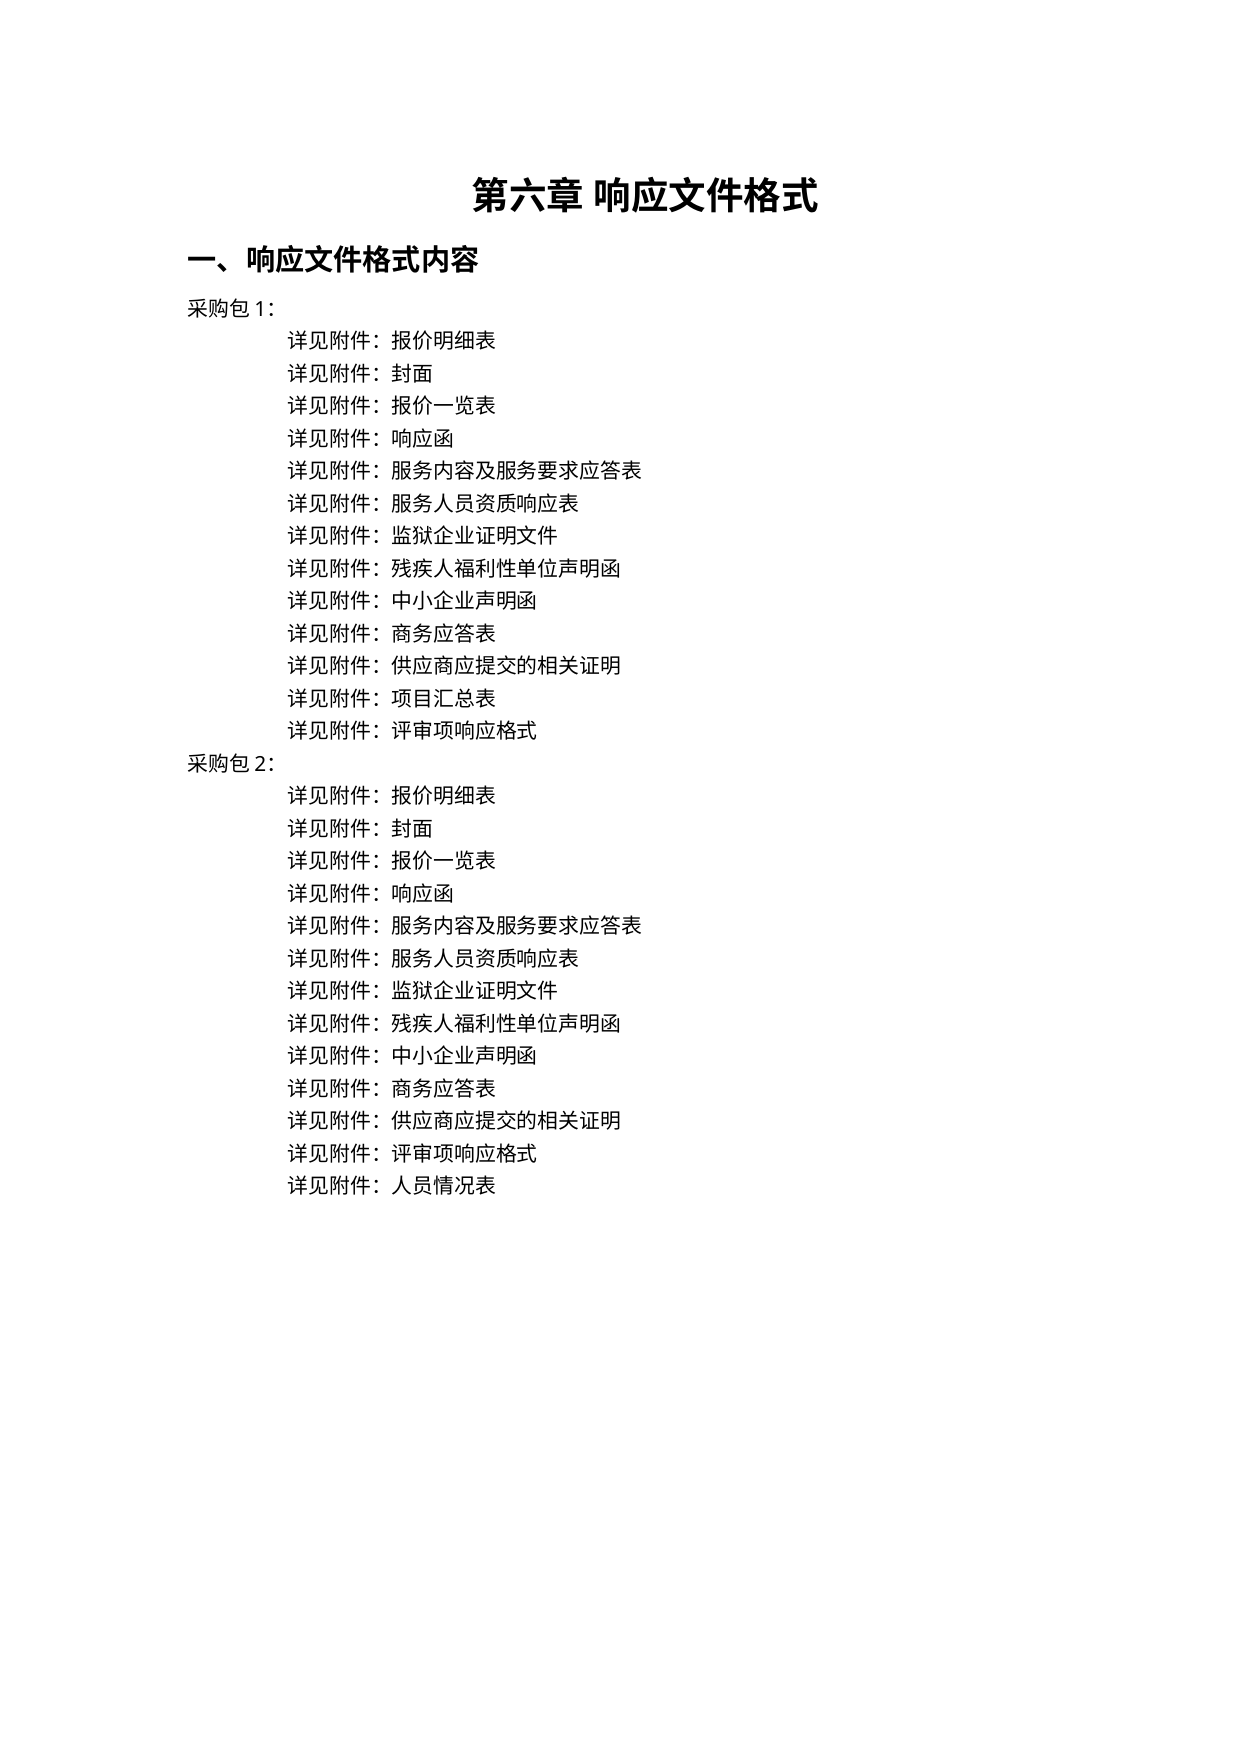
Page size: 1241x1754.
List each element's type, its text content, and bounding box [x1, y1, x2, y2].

text 第六章 响应文件格式 [187, 162, 1053, 227]
text 详见附件：中小企业声明函 [187, 1039, 1053, 1072]
text 详见附件：报价明细表 [187, 324, 1053, 357]
text 详见附件：响应函 [187, 422, 1053, 454]
text 一、响应文件格式内容 [187, 227, 1053, 292]
text 详见附件：评审项响应格式 [187, 1137, 1053, 1169]
text 详见附件：中小企业声明函 [187, 584, 1053, 617]
text 详见附件：项目汇总表 [187, 682, 1053, 714]
text 详见附件：商务应答表 [187, 617, 1053, 649]
text 详见附件：供应商应提交的相关证明 [187, 649, 1053, 682]
text 详见附件：服务人员资质响应表 [187, 487, 1053, 519]
text 详见附件：响应函 [187, 877, 1053, 909]
text 详见附件：残疾人福利性单位声明函 [187, 552, 1053, 584]
text 详见附件：监狱企业证明文件 [187, 519, 1053, 552]
text 详见附件：人员情况表 [187, 1169, 1053, 1202]
text 详见附件：商务应答表 [187, 1072, 1053, 1104]
text 详见附件：封面 [187, 812, 1053, 844]
text 详见附件：服务人员资质响应表 [187, 942, 1053, 974]
text 详见附件：封面 [187, 357, 1053, 389]
text 详见附件：监狱企业证明文件 [187, 974, 1053, 1007]
text 详见附件：报价一览表 [187, 844, 1053, 877]
text 详见附件：报价明细表 [187, 779, 1053, 812]
text 采购包1： [187, 292, 1053, 324]
text 详见附件：残疾人福利性单位声明函 [187, 1007, 1053, 1039]
text 详见附件：供应商应提交的相关证明 [187, 1104, 1053, 1137]
text 详见附件：报价一览表 [187, 389, 1053, 422]
text 采购包2： [187, 747, 1053, 779]
text 详见附件：服务内容及服务要求应答表 [187, 454, 1053, 487]
text 详见附件：评审项响应格式 [187, 714, 1053, 747]
text 详见附件：服务内容及服务要求应答表 [187, 909, 1053, 942]
